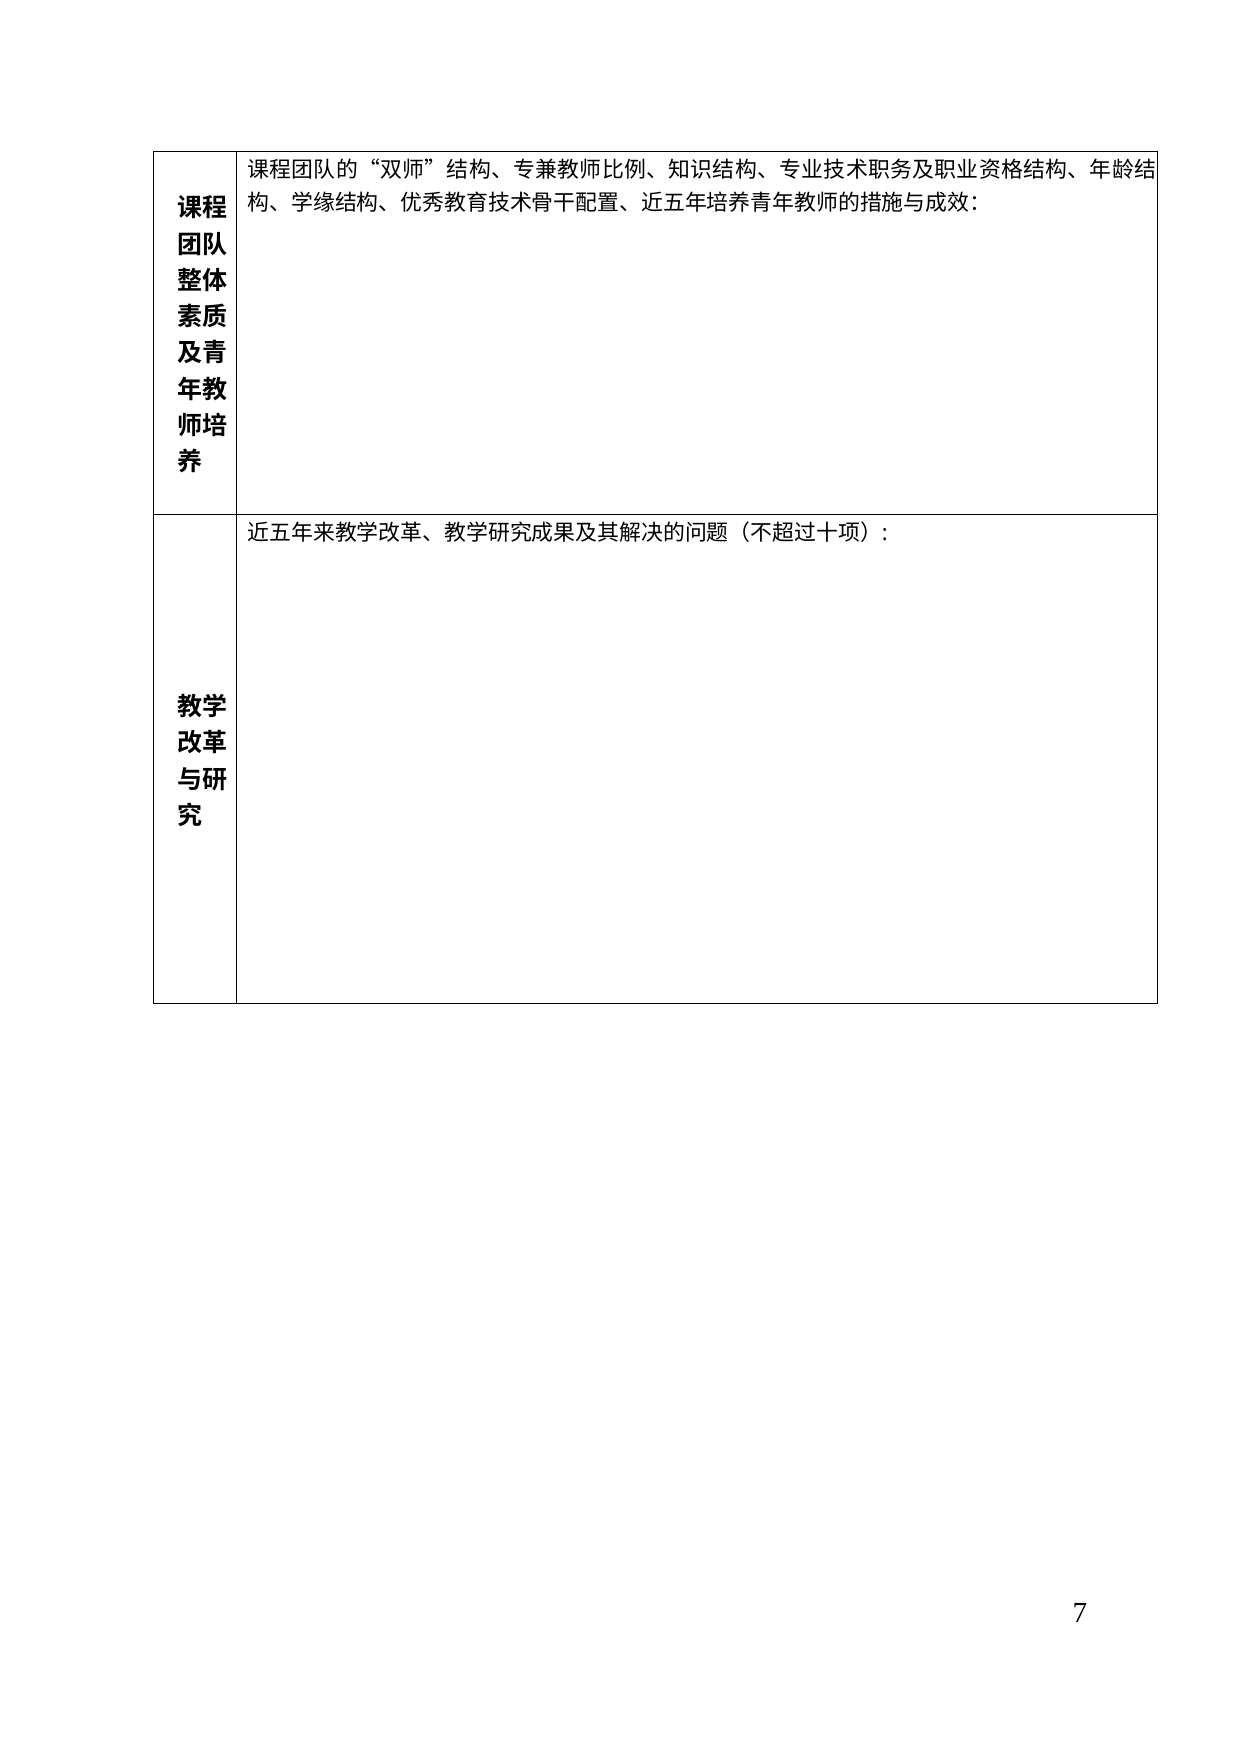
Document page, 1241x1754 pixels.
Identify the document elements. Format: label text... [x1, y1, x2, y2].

table_cell 课程 团队 整体 素质 及青 年教 师培 养 [154, 152, 236, 514]
table_cell 近五年来教学改革、教学研究成果及其解决的问题（不超过十项）: [237, 515, 1157, 1003]
table_cell 教学 改革 与研 究 [154, 515, 236, 1003]
table_cell 课程团队的“双师”结构、专兼教师比例、知识结构、专业技术职务及职业资格结构、年龄结构、学缘结构、优秀教育技术骨干配置、近五年培养青年教师的措施与成效： [237, 152, 1157, 514]
